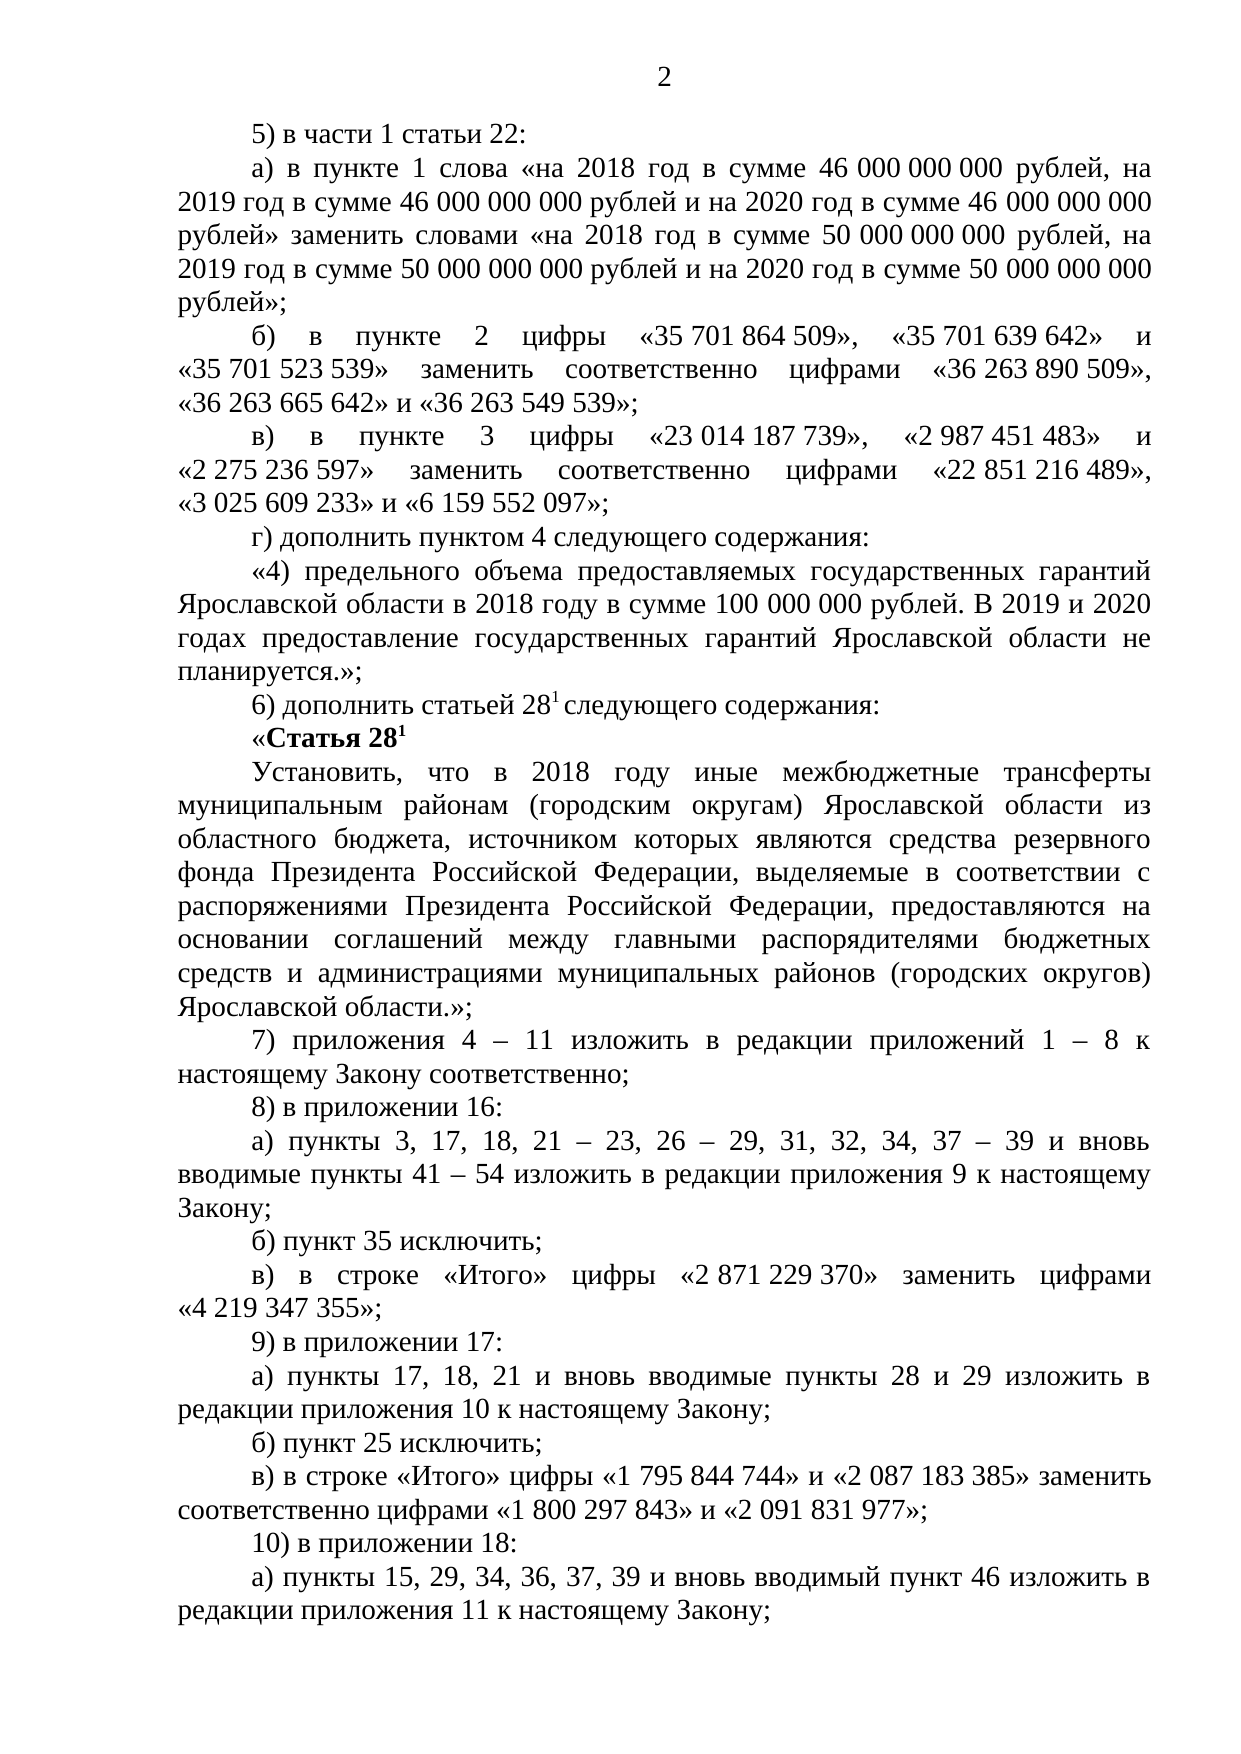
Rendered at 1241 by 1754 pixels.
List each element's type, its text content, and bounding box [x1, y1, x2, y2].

text 5) в части 1 статьи 22: [177, 117, 1152, 150]
text б) пункт 35 исключить; [177, 1223, 1152, 1257]
text 10) в приложении 18: [177, 1525, 1152, 1559]
text 8) в приложении 16: [177, 1089, 1152, 1123]
text в) в пункте 3 цифры «23 014 187 739», «2 987 451 483» и «2 275 236 597» заменить соответственно цифрами «22 851 216 489», «3 025 609 233» и «6 159 552 097»; [177, 418, 1152, 519]
text а) пункты 15, 29, 34, 36, 37, 39 и вновь вводимый пункт 46 изложить в редакции приложения 11 к настоящему Закону; [177, 1559, 1152, 1626]
text в) в строке «Итого» цифры «2 871 229 370» заменить цифрами «4 219 347 355»; [177, 1257, 1152, 1324]
text а) пункты 17, 18, 21 и вновь вводимые пункты 28 и 29 изложить в редакции приложения 10 к настоящему Закону; [177, 1358, 1152, 1425]
text а) пункты 3, 17, 18, 21 – 23, 26 – 29, 31, 32, 34, 37 – 39 и вновь вводимые пункты 41 – 54 изложить в редакции приложения 9 к настоящему Закону; [177, 1123, 1152, 1223]
text а) в пункте 1 слова «на 2018 год в сумме 46 000 000 000 рублей, на 2019 год в сумме 46 000 000 000 рублей и на 2020 год в сумме 46 000 000 000 рублей» заменить словами «на 2018 год в сумме 50 000 000 000 рублей, на 2019 год в сумме 50 000 000 000 рублей и на 2020 год в сумме 50 000 000 000 рублей»; [177, 150, 1152, 318]
text б) пункт 25 исключить; [177, 1425, 1152, 1458]
text 7) приложения 4 – 11 изложить в редакции приложений 1 – 8 к настоящему Закону соответственно; [177, 1022, 1152, 1089]
text «Статья 281 [177, 720, 1152, 754]
text Установить, что в 2018 году иные межбюджетные трансферты муниципальным районам (городским округам) Ярославской области из областного бюджета, источником которых являются средства резервного фонда Президента Российской Федерации, выделяемые в соответствии с распоряжениями Президента Российской Федерации, предоставляются на основании соглашений между главными распорядителями бюджетных средств и администрациями муниципальных районов (городских округов) Ярославской области.»; [177, 754, 1152, 1022]
text г) дополнить пунктом 4 следующего содержания: [177, 519, 1152, 553]
text «4) предельного объема предоставляемых государственных гарантий Ярославской области в 2018 году в сумме 100 000 000 рублей. В 2019 и 2020 годах предоставление государственных гарантий Ярославской области не планируется.»; [177, 553, 1152, 687]
text в) в строке «Итого» цифры «1 795 844 744» и «2 087 183 385» заменить соответственно цифрами «1 800 297 843» и «2 091 831 977»; [177, 1458, 1152, 1525]
text б) в пункте 2 цифры «35 701 864 509», «35 701 639 642» и «35 701 523 539» заменить соответственно цифрами «36 263 890 509», «36 263 665 642» и «36 263 549 539»; [177, 318, 1152, 418]
text 6) дополнить статьей 281 следующего содержания: [177, 687, 1152, 720]
text 9) в приложении 17: [177, 1324, 1152, 1358]
